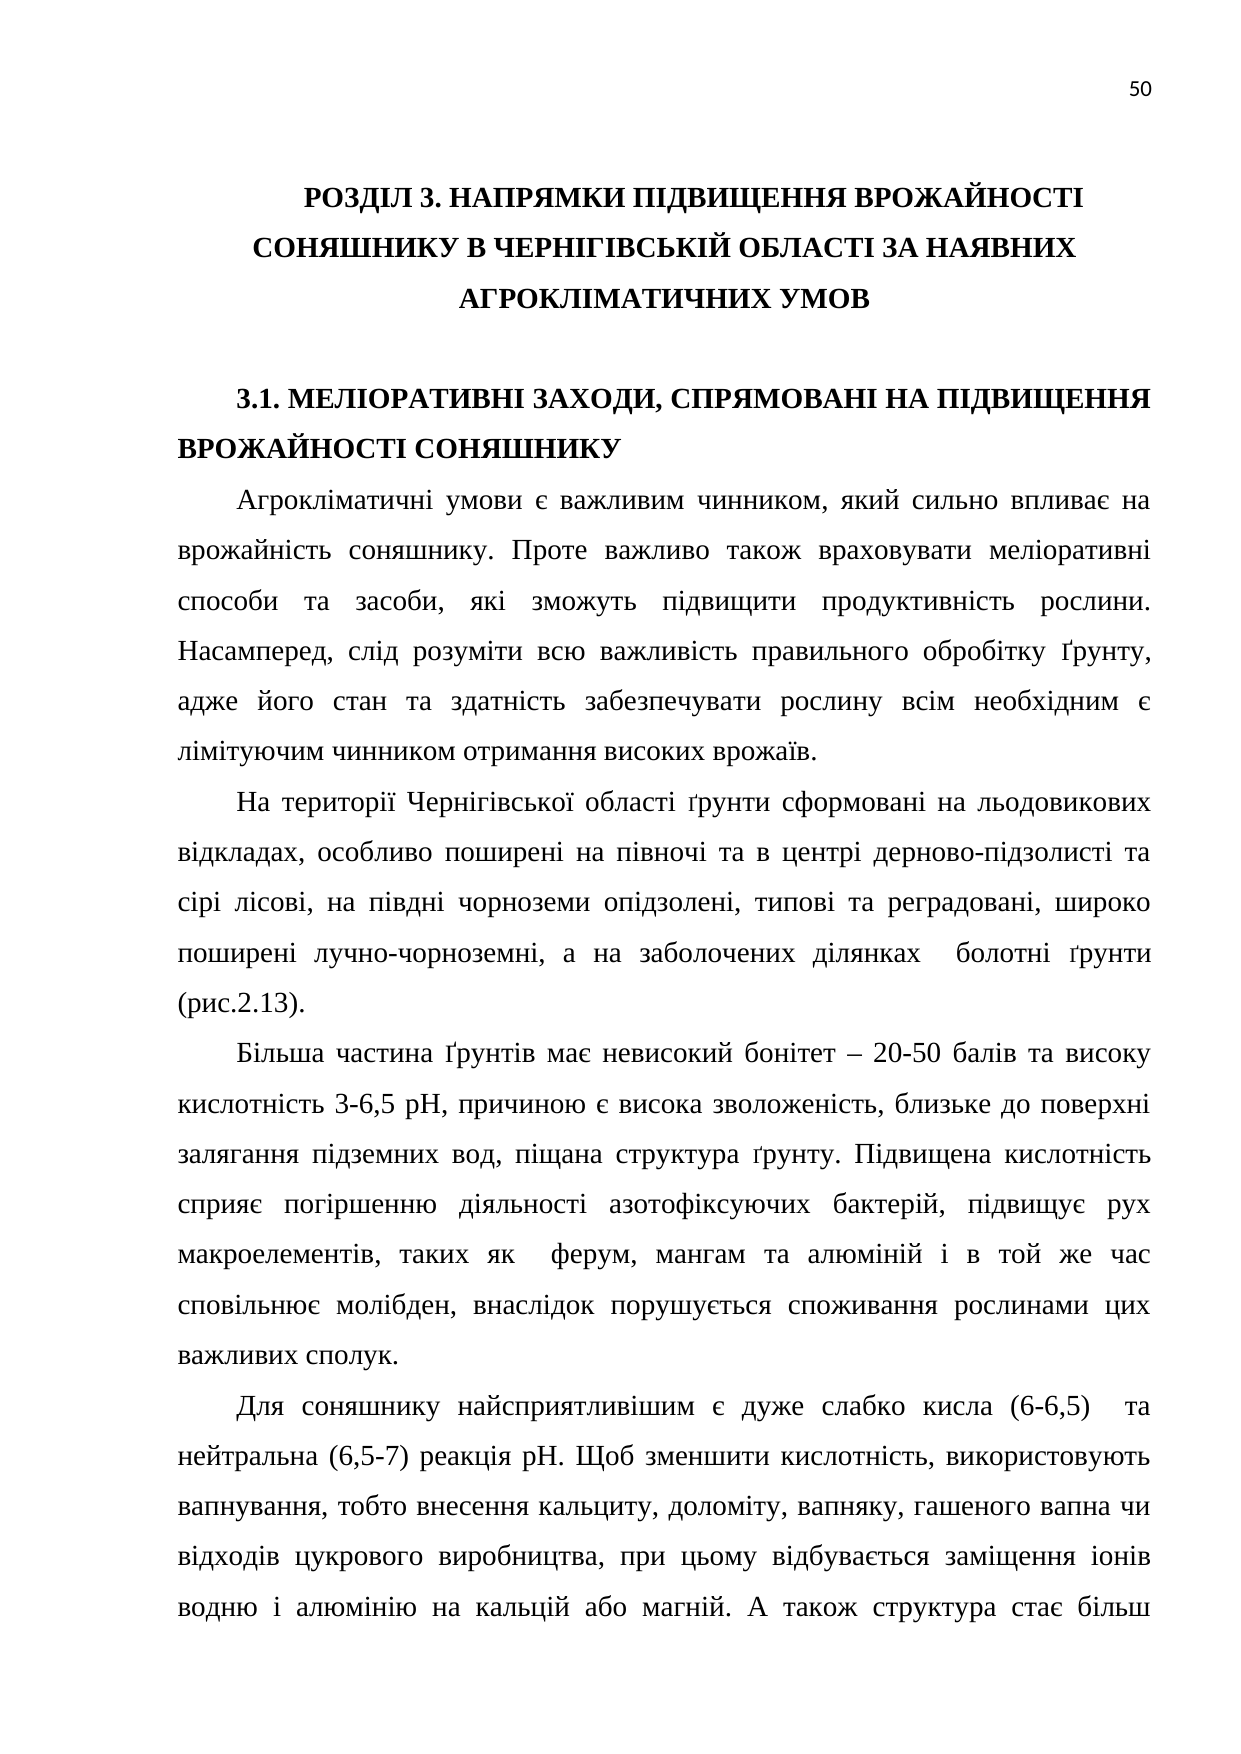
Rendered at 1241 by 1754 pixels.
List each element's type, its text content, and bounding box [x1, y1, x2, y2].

text Більша частина Ґрунтів має невисокий бонітет – 20-50 балів та високу кислотність 3-6,5 рН, причиною є висока зволоженість, близьке до поверхні залягання підземних вод, піщана структура Ґрунту. Підвищена кислотність сприяє погіршенню діяльності азотофіксуючих бактерій, підвищує рух макроелементів, таких як ферум, мангам та алюміній і в той же час сповільнює молібден, внаслідок порушується споживання рослинами цих важливих сполук. [177, 1035, 1152, 1371]
text На території Чернігівської області Ґрунти сформовані на льодовикових відкладах, особливо поширені на півночі та в центрі дерново-підзолисті та сірі лісові, на півдні чорноземи опідзолені, типові та реградовані, широко поширені лучно-чорноземні, а на заболочених ділянках болотні Ґрунти (рис.2.13). [177, 784, 1152, 1019]
text РОЗДІЛ 3. НАПРЯМКИ ПІДВИЩЕННЯ ВРОЖАЙНОСТІ СОНЯШНИКУ В ЧЕРНІГІВСЬКІЙ ОБЛАСТІ ЗА НАЯВНИХ АГРОКЛІМАТИЧНИХ УМОВ [177, 180, 1152, 314]
text 3.1. МЕЛІОРАТИВНІ ЗАХОДИ, СПРЯМОВАНІ НА ПІДВИЩЕННЯ ВРОЖАЙНОСТІ СОНЯШНИКУ [177, 381, 1152, 465]
text Агрокліматичні умови є важливим чинником, який сильно впливає на врожайність соняшнику. Проте важливо також враховувати меліоративні способи та засоби, які зможуть підвищити продуктивність рослини. Насамперед, слід розуміти всю важливість правильного обробітку Ґрунту, адже його стан та здатність забезпечувати рослину всім необхідним є лімітуючим чинником отримання високих врожаїв. [177, 482, 1152, 767]
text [177, 1388, 1152, 1622]
